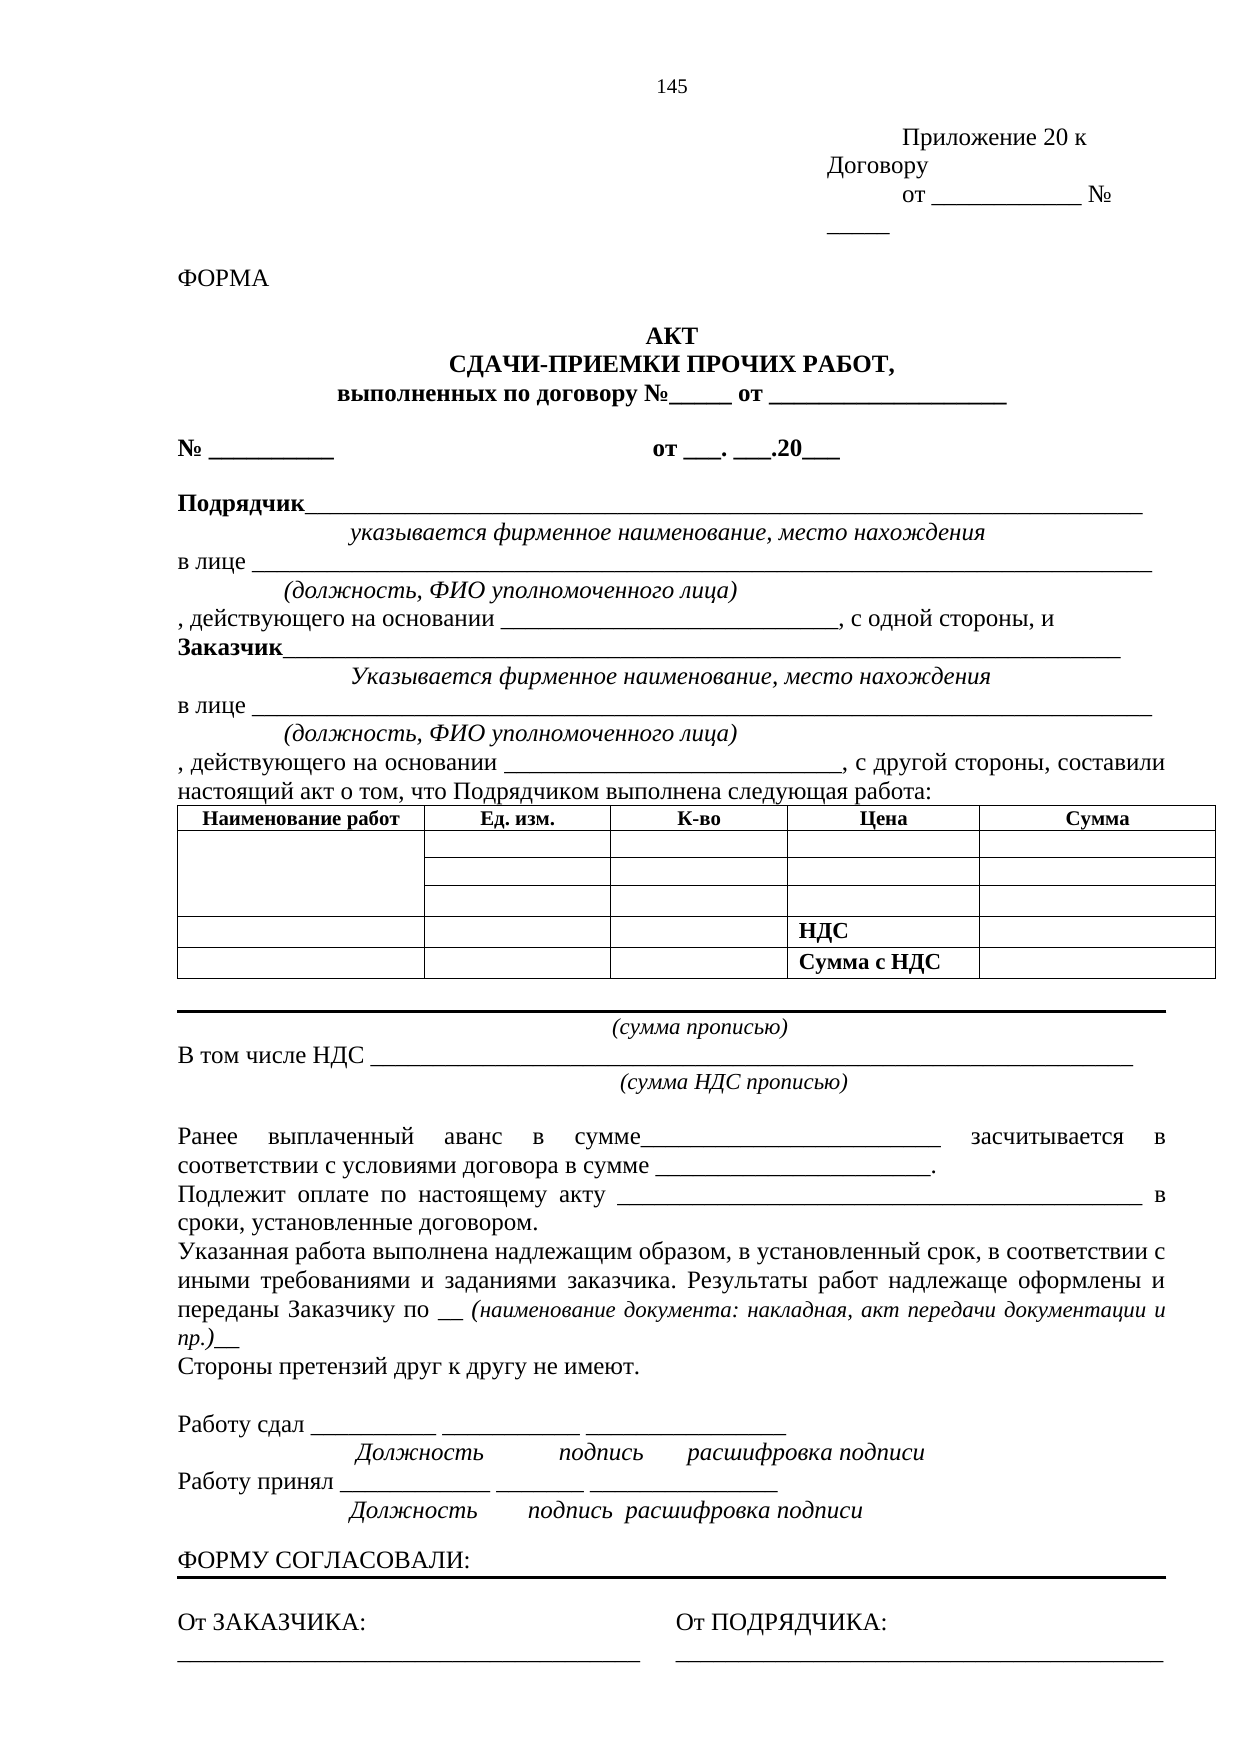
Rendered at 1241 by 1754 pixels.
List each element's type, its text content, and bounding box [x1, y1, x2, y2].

text Ранее выплаченный аванс в сумме________________________ засчитывается в соответствии с условиями договора в сумме ______________________. [177, 1121, 1166, 1179]
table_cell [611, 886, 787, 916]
text указывается фирменное наименование, место нахождения [177, 517, 1166, 546]
text в лице ________________________________________________________________________ [177, 690, 1166, 718]
text (должность, ФИО уполномоченного лица) [177, 718, 1166, 747]
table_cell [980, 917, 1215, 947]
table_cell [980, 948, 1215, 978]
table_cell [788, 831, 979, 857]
text в лице ________________________________________________________________________ [177, 546, 1166, 575]
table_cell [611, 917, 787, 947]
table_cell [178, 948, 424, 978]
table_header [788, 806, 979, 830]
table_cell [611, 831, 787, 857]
text , действующего на основании ___________________________, с одной стороны, и [177, 603, 1166, 632]
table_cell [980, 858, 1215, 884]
text (сумма НДС прописью) [177, 1068, 1166, 1095]
text выполненных по договору №_____ от ___________________ [177, 378, 1166, 407]
text Подлежит оплате по настоящему акту __________________________________________ в сроки, установленные договором. [177, 1179, 1166, 1236]
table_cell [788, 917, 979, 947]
text , действующего на основании ___________________________, с другой стороны, составили настоящий акт о том, что Подрядчиком выполнена следующая работа: [177, 747, 1166, 805]
text ФОРМУ СОГЛАСОВАЛИ: [177, 1545, 1166, 1576]
text Заказчик___________________________________________________________________ [177, 632, 1166, 661]
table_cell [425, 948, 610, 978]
text (сумма прописью) [177, 1013, 1166, 1040]
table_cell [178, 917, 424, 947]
text Указанная работа выполнена надлежащим образом, в установленный срок, в соответствии с иными требованиями и заданиями заказчика. Результаты работ надлежаще оформлены и переданы Заказчику по __ (наименование документа: накладная, акт передачи документации и пр.)__ [177, 1236, 1166, 1351]
text В том числе НДС _____________________________________________________________ [177, 1040, 1166, 1068]
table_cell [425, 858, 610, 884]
text Стороны претензий друг к другу не имеют. [177, 1351, 1166, 1380]
text Приложение 20 к Договору [827, 122, 1166, 179]
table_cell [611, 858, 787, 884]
text Работу сдал __________ ___________ ________________ Должность подпись расшифровка подписи [177, 1409, 1166, 1466]
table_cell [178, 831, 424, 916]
text Указывается фирменное наименование, место нахождения [177, 661, 1166, 690]
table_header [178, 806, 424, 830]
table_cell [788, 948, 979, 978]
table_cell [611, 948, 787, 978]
text АКТ [177, 321, 1166, 349]
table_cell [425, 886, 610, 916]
text (должность, ФИО уполномоченного лица) [177, 575, 1166, 603]
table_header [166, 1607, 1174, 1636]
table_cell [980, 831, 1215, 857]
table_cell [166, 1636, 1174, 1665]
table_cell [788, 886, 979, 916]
text № __________ от ___. ___.20___ [177, 433, 1166, 462]
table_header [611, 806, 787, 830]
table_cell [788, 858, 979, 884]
text от ____________ № _____ [827, 179, 1166, 237]
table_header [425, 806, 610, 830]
text Подрядчик___________________________________________________________________ [177, 488, 1166, 517]
text ФОРМА [177, 263, 1166, 292]
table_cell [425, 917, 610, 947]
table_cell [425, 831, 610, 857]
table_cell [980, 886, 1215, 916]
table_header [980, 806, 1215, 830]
text Работу принял ____________ _______ _______________ Должность подпись расшифровка подписи [177, 1466, 1166, 1524]
text СДАЧИ-ПРИЕМКИ ПРОЧИХ РАБОТ, [177, 349, 1166, 378]
